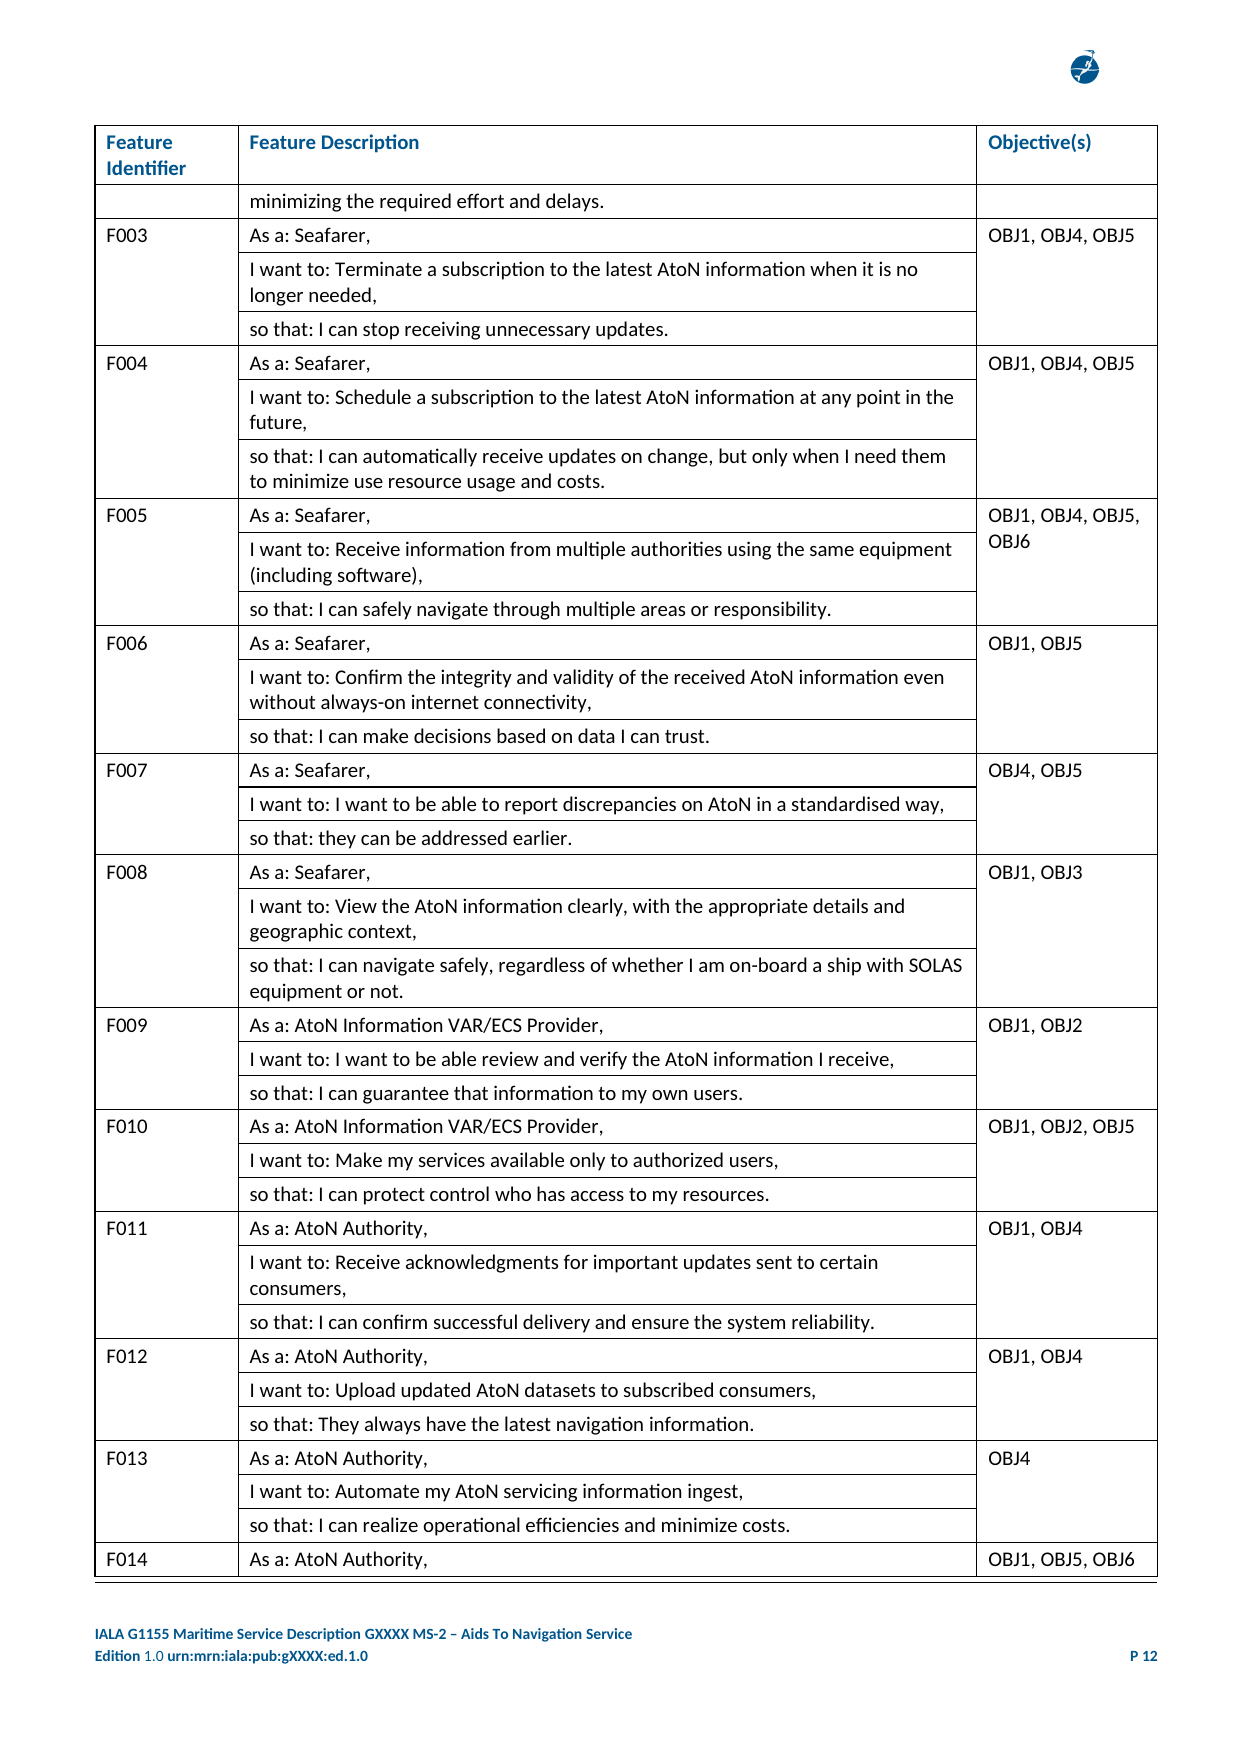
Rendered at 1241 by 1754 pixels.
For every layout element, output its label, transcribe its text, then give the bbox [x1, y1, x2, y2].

table_cell OBJ1, OBJ4, OBJ5, OBJ6 [977, 499, 1157, 625]
table_cell F004 [96, 346, 238, 498]
table_cell I want to: I want to be able review and verify the AtoN information I receive, [239, 1042, 976, 1075]
table_cell OBJ1, OBJ3 [977, 855, 1157, 1007]
table_cell so that: I can navigate safely, regardless of whether I am on-board a ship with SOLAS equipment or not. [239, 949, 976, 1007]
table_cell As a: AtoN Information VAR/ECS Provider, [239, 1008, 976, 1041]
table_cell As a: AtoN Authority, [239, 1212, 976, 1245]
table_cell so that: I can stop receiving unnecessary updates. [239, 312, 976, 345]
table_cell OBJ1, OBJ2 [977, 1008, 1157, 1109]
table_cell I want to: Confirm the integrity and validity of the received AtoN information even without always-on internet connectivity, [239, 660, 976, 718]
table_cell F003 [96, 219, 238, 345]
table_cell I want to: View the AtoN information clearly, with the appropriate details and geographic context, [239, 889, 976, 948]
table_header Feature Identifier [96, 126, 238, 184]
table_cell F005 [96, 499, 238, 625]
table_cell F014 [96, 1543, 238, 1576]
table_cell OBJ1, OBJ4, OBJ5 [977, 219, 1157, 345]
table_cell OBJ1, OBJ4 [977, 1339, 1157, 1440]
table_cell so that: I can make decisions based on data I can trust. [239, 720, 976, 752]
table_cell I want to: Automate my AtoN servicing information ingest, [239, 1475, 976, 1508]
table_cell I want to: Receive information from multiple authorities using the same equipment (including software), [239, 533, 976, 591]
table_cell As a: AtoN Authority, [239, 1339, 976, 1372]
table_cell so that: They always have the latest navigation information. [239, 1407, 976, 1440]
table_cell so that: I can guarantee that information to my own users. [239, 1076, 976, 1109]
table_cell so that: I can automatically receive updates on change, but only when I need them to minimize use resource usage and costs. [239, 440, 976, 498]
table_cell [239, 185, 976, 218]
table_cell As a: Seafarer, [239, 499, 976, 532]
table_cell I want to: Schedule a subscription to the latest AtoN information at any point in the future, [239, 380, 976, 438]
picture [1039, 0, 1158, 119]
table_cell I want to: Terminate a subscription to the latest AtoN information when it is no longer needed, [239, 253, 976, 311]
table_header Feature Description [239, 126, 976, 184]
table_cell OBJ1, OBJ5, OBJ6 [977, 1543, 1157, 1576]
table_cell I want to: I want to be able to report discrepancies on AtoN in a standardised way, [239, 788, 976, 820]
table_cell OBJ4 [977, 1441, 1157, 1542]
table_cell As a: Seafarer, [239, 626, 976, 659]
table_cell so that: I can realize operational efficiencies and minimize costs. [239, 1509, 976, 1542]
table_cell so that: they can be addressed earlier. [239, 821, 976, 854]
table_cell F007 [96, 754, 238, 854]
table_cell As a: Seafarer, [239, 346, 976, 379]
table_cell F012 [96, 1339, 238, 1440]
table_cell so that: I can protect control who has access to my resources. [239, 1178, 976, 1211]
table_cell I want to: Make my services available only to authorized users, [239, 1144, 976, 1177]
table_cell OBJ4, OBJ5 [977, 754, 1157, 854]
table_cell As a: AtoN Information VAR/ECS Provider, [239, 1110, 976, 1143]
table_cell F013 [96, 1441, 238, 1542]
table_header Objective(s) [977, 126, 1157, 184]
table_cell OBJ1, OBJ5 [977, 626, 1157, 752]
table_cell F009 [96, 1008, 238, 1109]
table_cell F008 [96, 855, 238, 1007]
table_cell As a: Seafarer, [239, 855, 976, 888]
table_cell As a: AtoN Authority, [239, 1543, 976, 1576]
table_cell I want to: Receive acknowledgments for important updates sent to certain consumers, [239, 1246, 976, 1304]
table_cell I want to: Upload updated AtoN datasets to subscribed consumers, [239, 1373, 976, 1406]
table_cell OBJ1, OBJ2, OBJ5 [977, 1110, 1157, 1211]
table_cell F010 [96, 1110, 238, 1211]
table_cell OBJ1, OBJ4, OBJ5 [977, 346, 1157, 498]
table_cell As a: Seafarer, [239, 754, 976, 786]
table_cell OBJ1, OBJ4 [977, 1212, 1157, 1338]
table_cell As a: AtoN Authority, [239, 1441, 976, 1474]
table_cell F011 [96, 1212, 238, 1338]
table_cell so that: I can safely navigate through multiple areas or responsibility. [239, 592, 976, 625]
table_cell so that: I can confirm successful delivery and ensure the system reliability. [239, 1305, 976, 1338]
table_cell As a: Seafarer, [239, 219, 976, 252]
table_cell F006 [96, 626, 238, 752]
